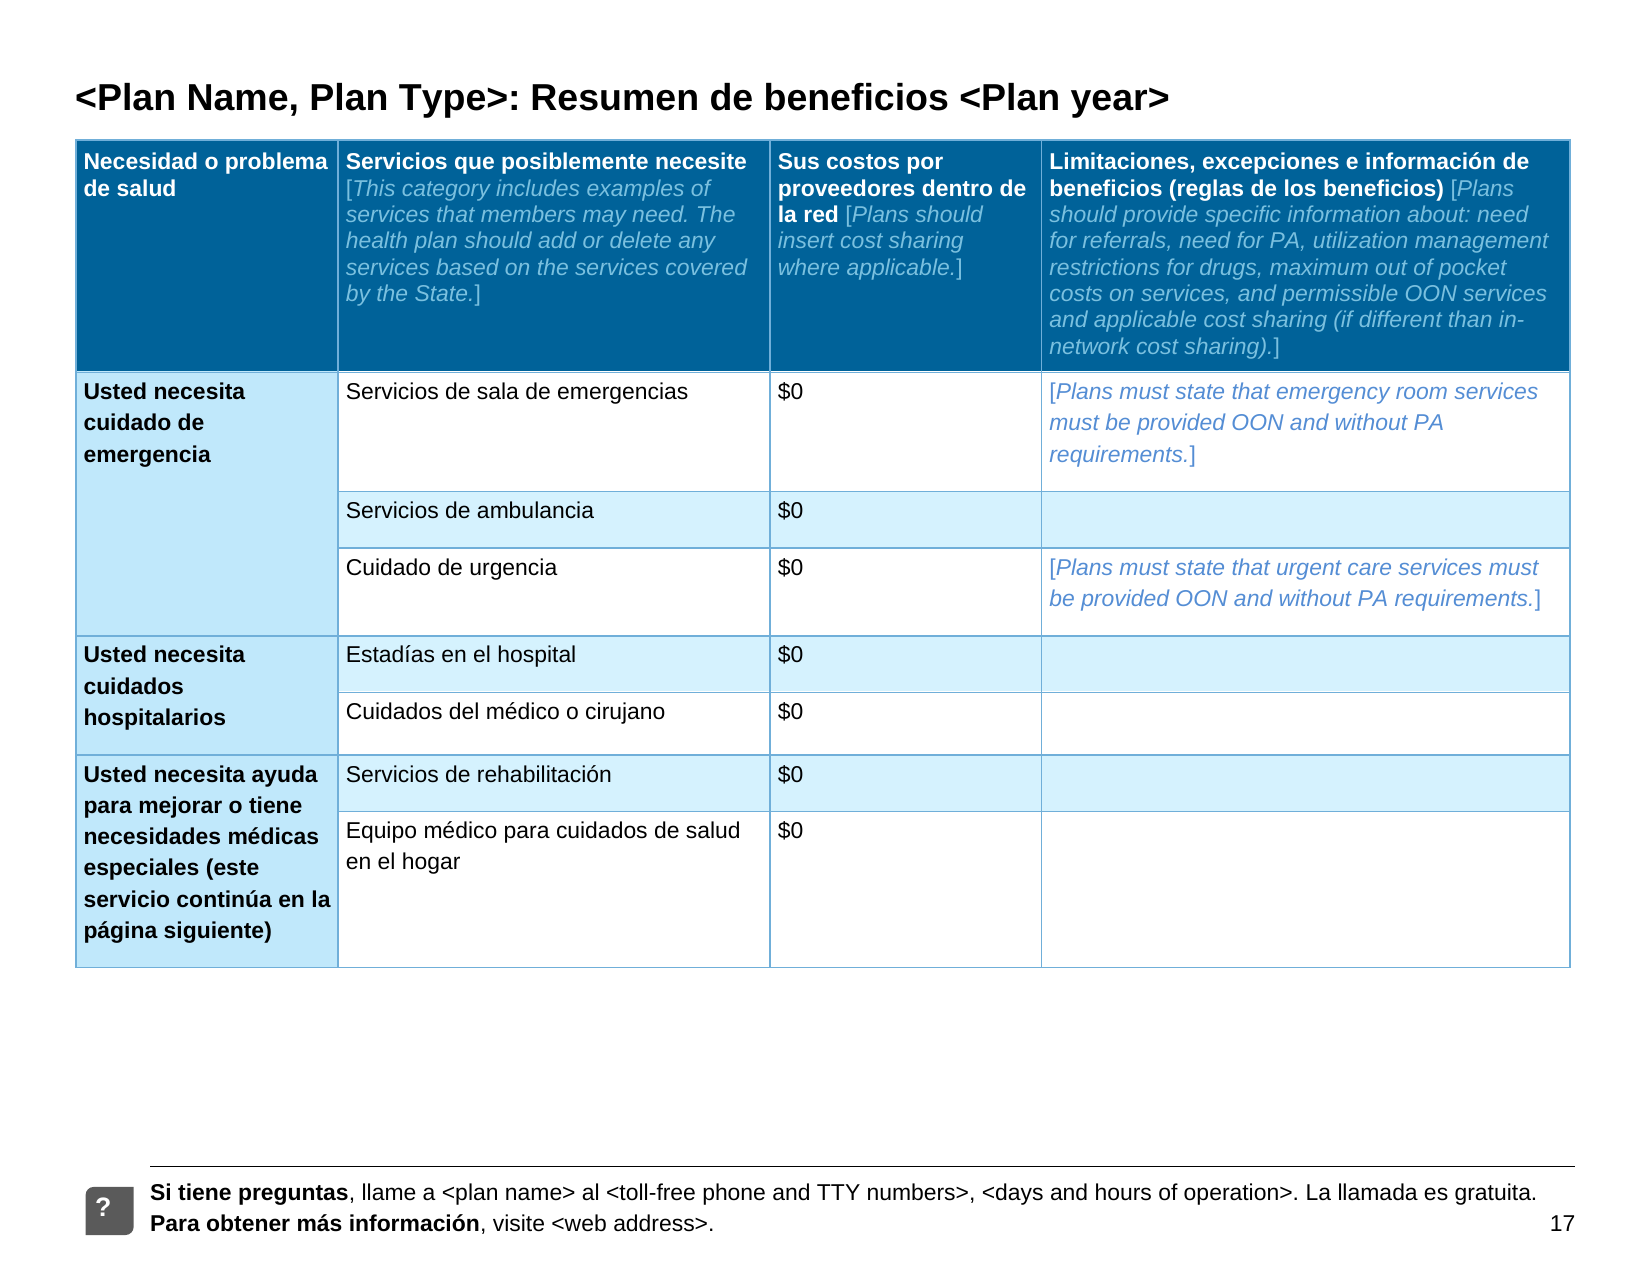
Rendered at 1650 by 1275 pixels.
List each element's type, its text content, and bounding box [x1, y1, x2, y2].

table_cell $0 [771, 693, 1041, 754]
table_cell $0 [771, 637, 1041, 691]
table_header Necesidad o problema de salud [77, 141, 337, 371]
table_cell [1042, 812, 1569, 967]
table_header Limitaciones, excepciones e información de beneficios (reglas de los beneficios) [Plans should provide specific information about: need for referrals, need for PA, utilization management restrictions for drugs, maximum out of pocket costs on services, and permissible OON services and applicable cost sharing (if different than in-network cost sharing).] [1042, 141, 1569, 371]
table_cell Usted necesita cuidados hospitalarios [77, 637, 337, 754]
table_header Sus costos por proveedores dentro de la red [Plans should insert cost sharing where applicable.] [771, 141, 1041, 371]
table_cell Servicios de ambulancia [339, 492, 769, 547]
table_cell Equipo médico para cuidados de salud en el hogar [339, 812, 769, 967]
table_cell $0 [771, 373, 1041, 491]
table_cell [1042, 637, 1569, 691]
table_cell Servicios de rehabilitación [339, 756, 769, 811]
table_cell [Plans must state that emergency room services must be provided OON and without PA requirements.] [1042, 373, 1569, 491]
table_cell $0 [771, 756, 1041, 811]
table_cell Cuidado de urgencia [339, 549, 769, 635]
table_cell $0 [771, 492, 1041, 547]
table_cell $0 [771, 812, 1041, 967]
table_cell [1042, 492, 1569, 547]
table_cell Usted necesita ayuda para mejorar o tiene necesidades médicas especiales (este servicio continúa en la página siguiente) [77, 756, 337, 967]
table_cell [1042, 756, 1569, 811]
table_cell [1042, 693, 1569, 754]
table_cell Cuidados del médico o cirujano [339, 693, 769, 754]
table_header Servicios que posiblemente necesite [This category includes examples of services that members may need. The health plan should add or delete any services based on the services covered by the State.] [339, 141, 769, 371]
table_cell Usted necesita cuidado de emergencia [77, 373, 337, 635]
table_cell Estadías en el hospital [339, 637, 769, 691]
table_cell $0 [771, 549, 1041, 635]
table_cell Servicios de sala de emergencias [339, 373, 769, 491]
table_cell [Plans must state that urgent care services must be provided OON and without PA requirements.] [1042, 549, 1569, 635]
